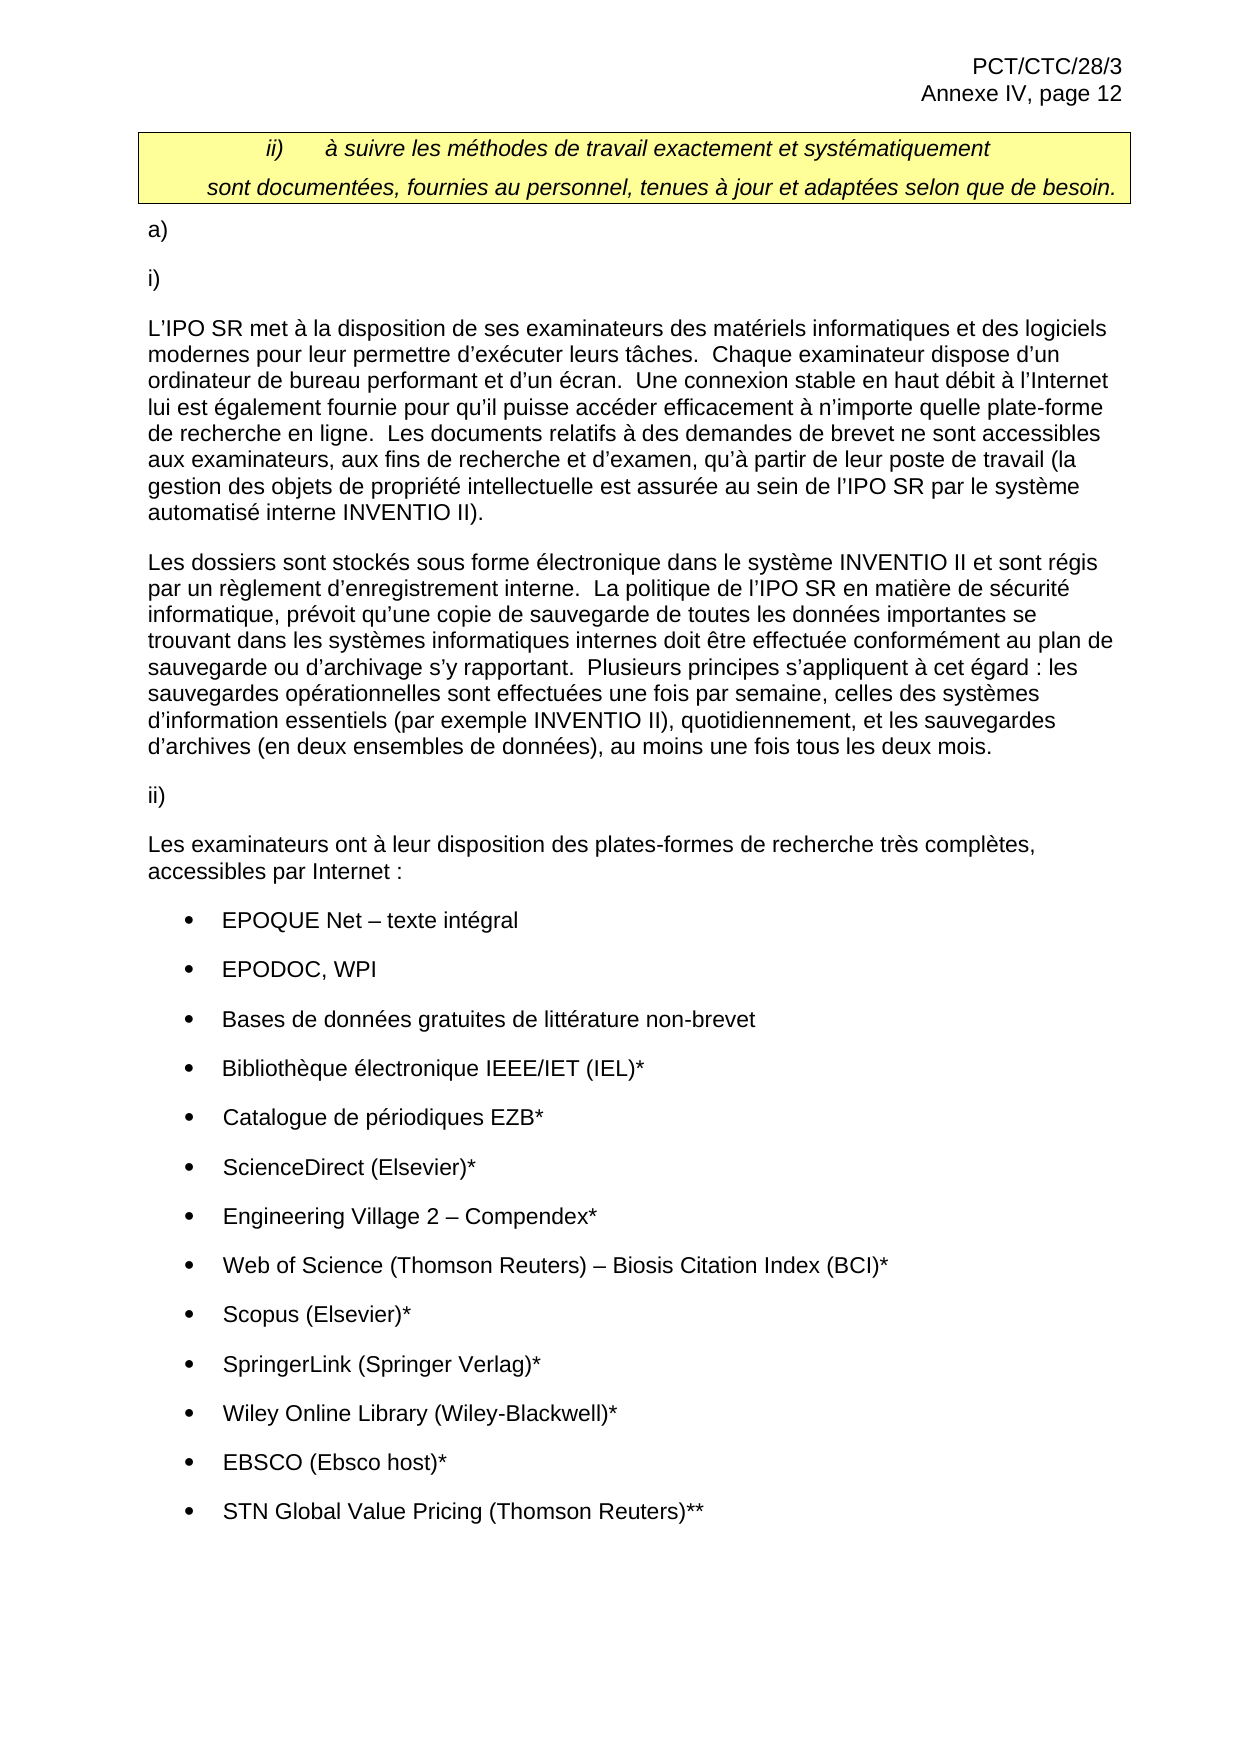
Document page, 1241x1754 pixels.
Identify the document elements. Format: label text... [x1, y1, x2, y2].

list Bases de données gratuites de littérature non-brevet [185, 1006, 1122, 1032]
list i) [148, 265, 1122, 292]
text Les dossiers sont stockés sous forme électronique dans le système INVENTIO II et sont régis par un règlement d’enregistrement interne. La politique de l’IPO SR en matière de sécurité informatique, prévoit qu’une copie de sauvegarde de toutes les données importantes se trouvant dans les systèmes informatiques internes doit être effectuée conformément au plan de sauvegarde ou d’archivage s’y rapportant. Plusieurs principes s’appliquent à cet égard : les sauvegardes opérationnelles sont effectuées une fois par semaine, celles des systèmes d’information essentiels (par exemple INVENTIO II), quotidiennement, et les sauvegardes d’archives (en deux ensembles de données), au moins une fois tous les deux mois. [148, 548, 1122, 759]
text sont documentées, fournies au personnel, tenues à jour et adaptées selon que de besoin. [139, 171, 1130, 203]
text Les examinateurs ont à leur disposition des plates-formes de recherche très complètes, accessibles par Internet : [148, 831, 1122, 884]
list Bibliothèque électronique IEEE/IET (IEL)* [185, 1055, 1122, 1081]
title Wiley Online Library (Wiley-Blackwell)* [185, 1400, 1122, 1426]
title Engineering Village 2 – Compendex* [185, 1203, 1122, 1229]
list EPOQUE Net – texte intégral [185, 907, 1122, 933]
list a) [148, 216, 1122, 242]
list L’IPO SR met à la disposition de ses examinateurs des matériels informatiques et des logiciels modernes pour leur permettre d’exécuter leurs tâches. Chaque examinateur dispose d’un ordinateur de bureau performant et d’un écran. Une connexion stable en haut débit à l’Internet lui est également fournie pour qu’il puisse accéder efficacement à n’importe quelle plate-forme de recherche en ligne. Les documents relatifs à des demandes de brevet ne sont accessibles aux examinateurs, aux fins de recherche et d’examen, qu’à partir de leur poste de travail (la gestion des objets de propriété intellectuelle est assurée au sein de l’IPO SR par le système automatisé interne INVENTIO II). [148, 315, 1122, 526]
title Catalogue de périodiques EZB* [185, 1104, 1122, 1131]
title Web of Science (Thomson Reuters) – Biosis Citation Index (BCI)* [185, 1252, 1122, 1278]
title STN Global Value Pricing (Thomson Reuters)** [185, 1498, 1122, 1525]
list EPODOC, WPI [185, 956, 1122, 983]
title EBSCO (Ebsco host)* [185, 1449, 1122, 1475]
text ii) [148, 782, 1122, 808]
text ii) à suivre les méthodes de travail exactement et systématiquement [139, 133, 1130, 162]
title ScienceDirect (Elsevier)* [185, 1153, 1122, 1180]
title Scopus (Elsevier)* [185, 1301, 1122, 1328]
title SpringerLink (Springer Verlag)* [185, 1351, 1122, 1377]
